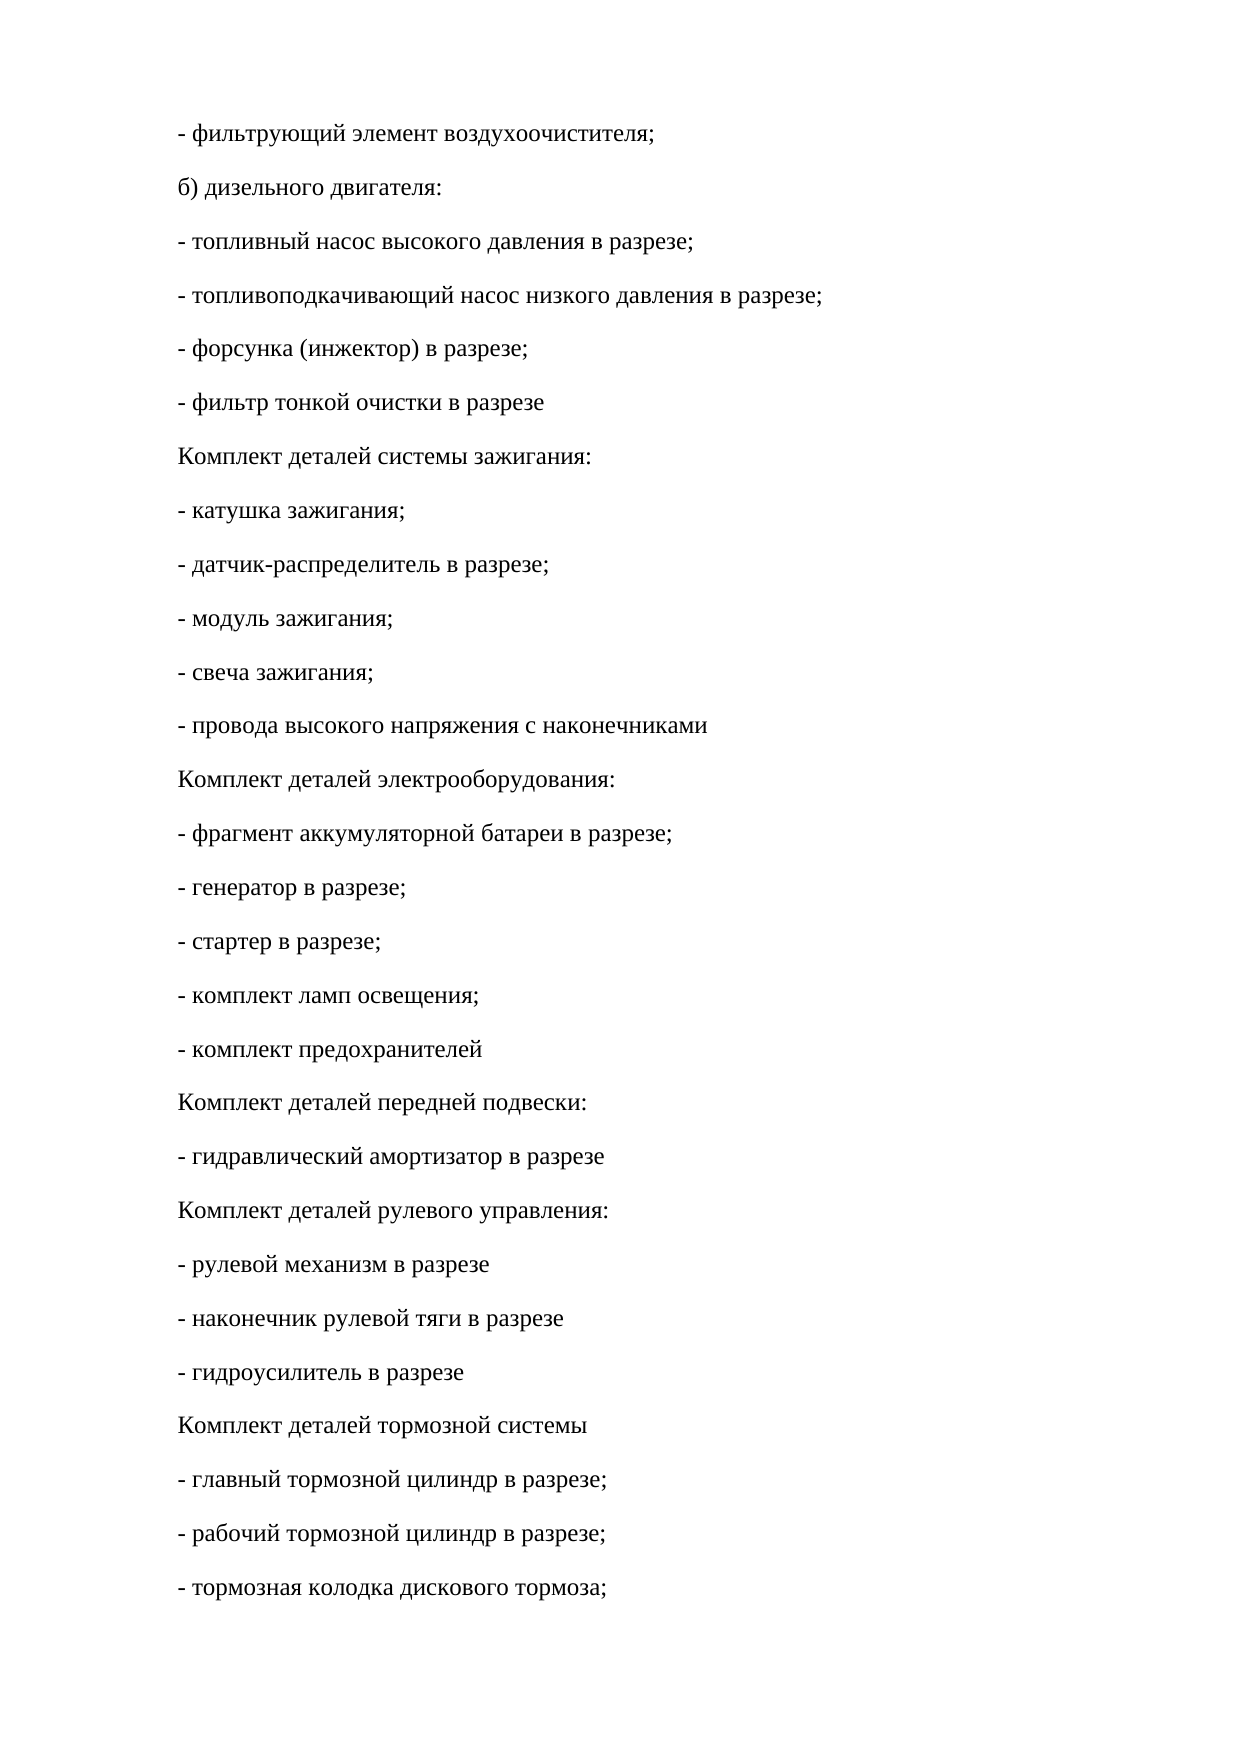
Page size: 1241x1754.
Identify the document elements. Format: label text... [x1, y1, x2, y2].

text - комплект предохранителей [177, 1034, 1152, 1062]
text - топливоподкачивающий насос низкого давления в разрезе; [177, 280, 1152, 308]
text - стартер в разрезе; [177, 926, 1152, 955]
text - наконечник рулевой тяги в разрезе [177, 1303, 1152, 1332]
text - рулевой механизм в разрезе [177, 1249, 1152, 1278]
text - свеча зажигания; [177, 657, 1152, 685]
text Комплект деталей передней подвески: [177, 1087, 1152, 1116]
text - рабочий тормозной цилиндр в разрезе; [177, 1518, 1152, 1547]
text - датчик-распределитель в разрезе; [177, 549, 1152, 578]
text - генератор в разрезе; [177, 872, 1152, 901]
text Комплект деталей системы зажигания: [177, 441, 1152, 470]
text б) дизельного двигателя: [177, 172, 1152, 201]
text - фильтрующий элемент воздухоочистителя; [177, 118, 1152, 147]
text - фильтр тонкой очистки в разрезе [177, 387, 1152, 416]
text - модуль зажигания; [177, 603, 1152, 632]
text - гидроусилитель в разрезе [177, 1357, 1152, 1386]
text Комплект деталей рулевого управления: [177, 1195, 1152, 1224]
text - комплект ламп освещения; [177, 980, 1152, 1008]
text - форсунка (инжектор) в разрезе; [177, 333, 1152, 362]
text - провода высокого напряжения с наконечниками [177, 711, 1152, 739]
text - топливный насос высокого давления в разрезе; [177, 226, 1152, 254]
text Комплект деталей тормозной системы [177, 1411, 1152, 1439]
text - фрагмент аккумуляторной батареи в разрезе; [177, 818, 1152, 847]
text - тормозная колодка дискового тормоза; [177, 1572, 1152, 1601]
text - катушка зажигания; [177, 495, 1152, 524]
text Комплект деталей электрооборудования: [177, 764, 1152, 793]
text - гидравлический амортизатор в разрезе [177, 1141, 1152, 1170]
text - главный тормозной цилиндр в разрезе; [177, 1464, 1152, 1493]
